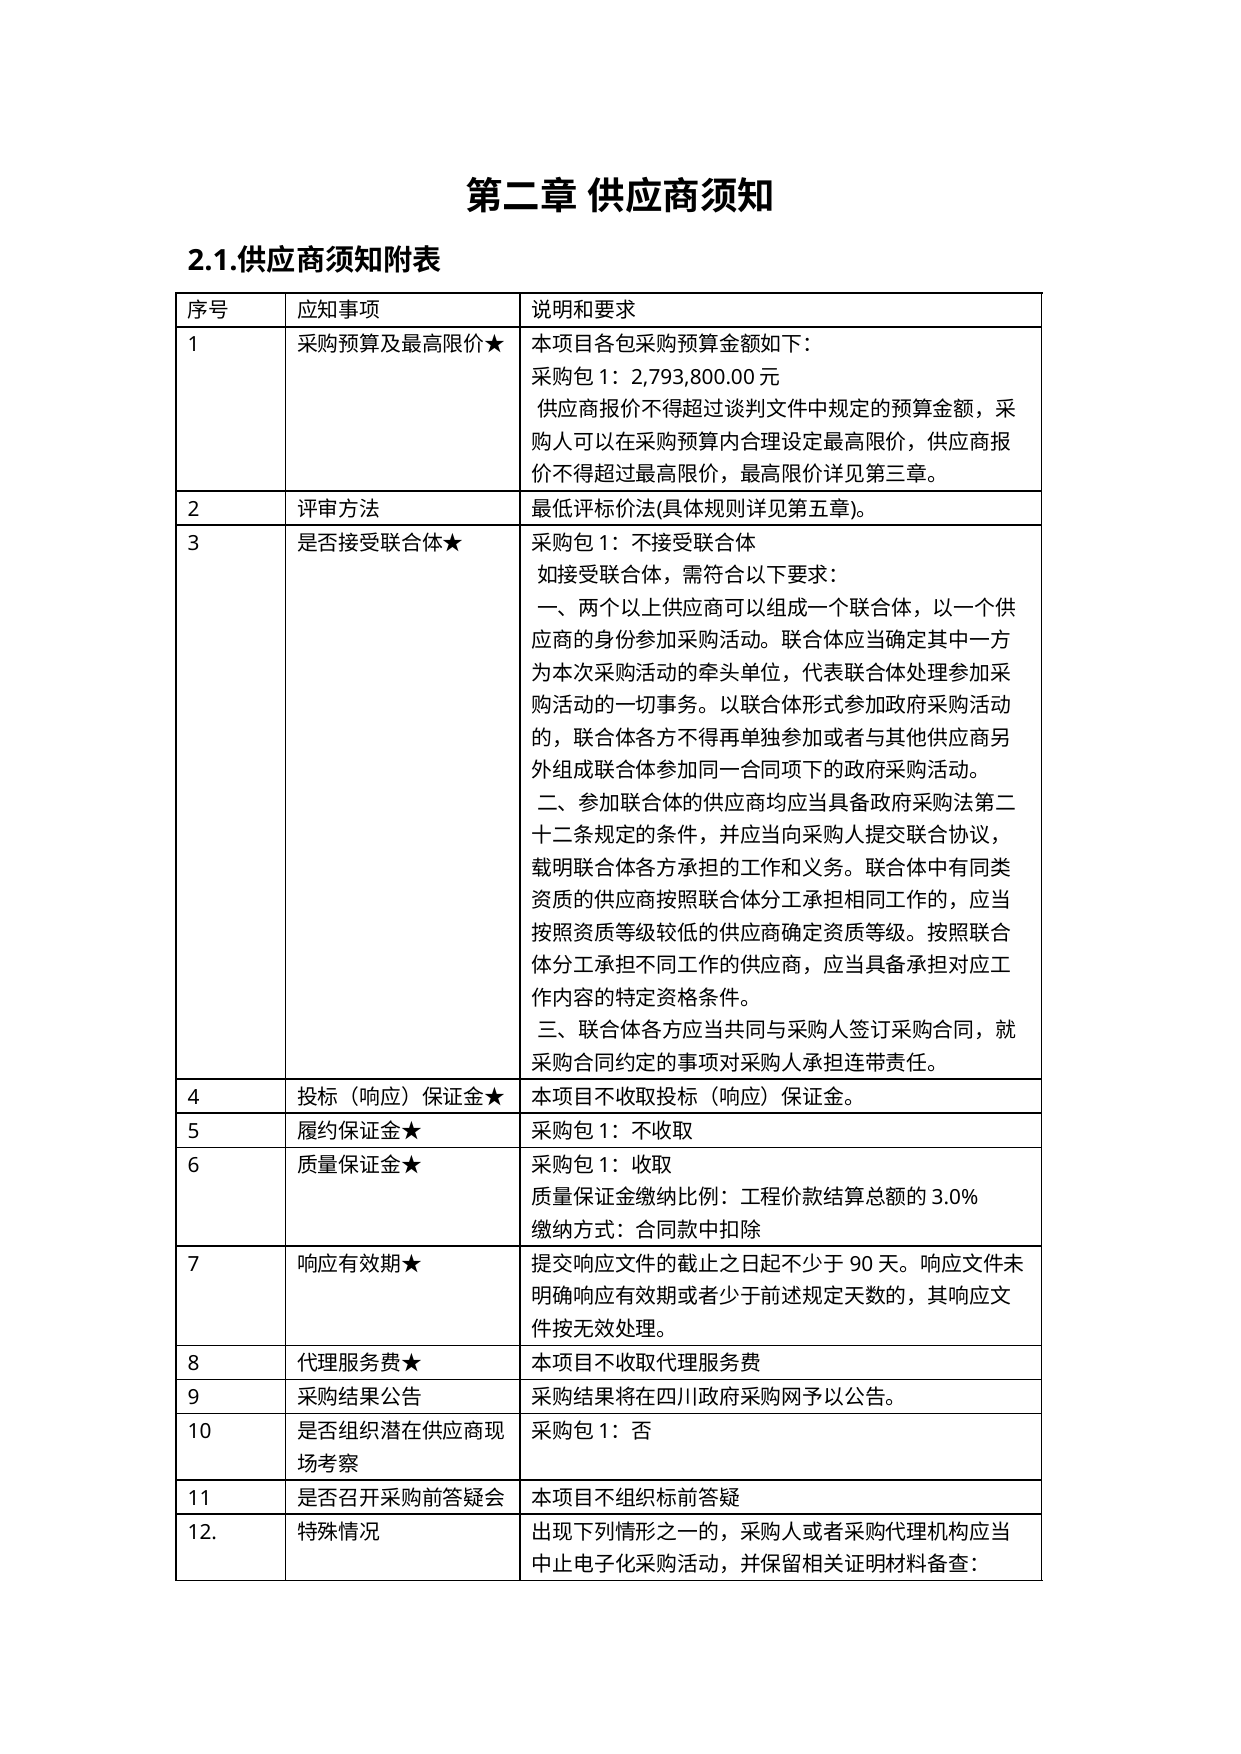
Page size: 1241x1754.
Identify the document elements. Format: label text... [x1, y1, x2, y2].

table_cell 代理服务费★ [286, 1346, 519, 1378]
table_cell 采购预算及最高限价★ [286, 328, 519, 490]
table_cell 采购包1：否 [521, 1414, 1041, 1479]
table_cell 提交响应文件的截止之日起不少于 90 天。响应文件未明确响应有效期或者少于前述规定天数的，其响应文件按无效处理。 [521, 1247, 1041, 1344]
table_cell 11 [177, 1481, 285, 1513]
table_cell 本项目不组织标前答疑 [521, 1481, 1041, 1513]
table_cell 响应有效期★ [286, 1247, 519, 1344]
table_cell 采购包1：收取 质量保证金缴纳比例：工程价款结算总额的3.0% 缴纳方式：合同款中扣除 [521, 1148, 1041, 1245]
table_cell 评审方法 [286, 492, 519, 524]
table_cell 特殊情况 [286, 1515, 519, 1580]
table_cell 3 [177, 526, 285, 1078]
table_header 应知事项 [286, 294, 519, 326]
table_cell 采购结果将在四川政府采购网予以公告。 [521, 1380, 1041, 1413]
table_cell 质量保证金★ [286, 1148, 519, 1245]
table_cell 采购结果公告 [286, 1380, 519, 1413]
table_cell 10 [177, 1414, 285, 1479]
table_cell 5 [177, 1114, 285, 1146]
table_cell 4 [177, 1080, 285, 1112]
text 2.1.供应商须知附表 [187, 227, 1053, 292]
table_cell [521, 1515, 1041, 1580]
table_cell 7 [177, 1247, 285, 1344]
table_cell 采购包1：不收取 [521, 1114, 1041, 1146]
table_cell 12. [177, 1515, 285, 1580]
table_cell 本项目各包采购预算金额如下： 采购包1：2,793,800.00元 供应商报价不得超过谈判文件中规定的预算金额，采购人可以在采购预算内合理设定最高限价，供应商报价不得超过最高限价，最高限价详见第三章。 [521, 328, 1041, 490]
table_cell 9 [177, 1380, 285, 1413]
table_cell 本项目不收取代理服务费 [521, 1346, 1041, 1378]
table_cell 履约保证金★ [286, 1114, 519, 1146]
table_cell 投标（响应）保证金★ [286, 1080, 519, 1112]
table_cell 8 [177, 1346, 285, 1378]
table_cell 6 [177, 1148, 285, 1245]
text 第二章 供应商须知 [187, 162, 1053, 227]
table_cell 是否接受联合体★ [286, 526, 519, 1078]
table_cell 是否组织潜在供应商现场考察 [286, 1414, 519, 1479]
table_cell 是否召开采购前答疑会 [286, 1481, 519, 1513]
table_cell 1 [177, 328, 285, 490]
table_cell 最低评标价法(具体规则详见第五章)。 [521, 492, 1041, 524]
table_cell 2 [177, 492, 285, 524]
table_header 说明和要求 [521, 294, 1041, 326]
table_cell 采购包1：不接受联合体 如接受联合体，需符合以下要求： 一、两个以上供应商可以组成一个联合体，以一个供应商的身份参加采购活动。联合体应当确定其中一方为本次采购活动的牵头单位，代表联合体处理参加采购活动的一切事务。以联合体形式参加政府采购活动的，联合体各方不得再单独参加或者与其他供应商另外组成联合体参加同一合同项下的政府采购活动。 二、参加联合体的供应商均应当具备政府采购法第二十二条规定的条件，并应当向采购人提交联合协议，载明联合体各方承担的工作和义务。联合体中有同类资质的供应商按照联合体分工承担相同工作的，应当按照资质等级较低的供应商确定资质等级。按照联合体分工承担不同工作的供应商，应当具备承担对应工作内容的特定资格条件。 三、联合体各方应当共同与采购人签订采购合同，就采购合同约定的事项对采购人承担连带责任。 [521, 526, 1041, 1078]
table_header 序号 [177, 294, 285, 326]
table_cell 本项目不收取投标（响应）保证金。 [521, 1080, 1041, 1112]
